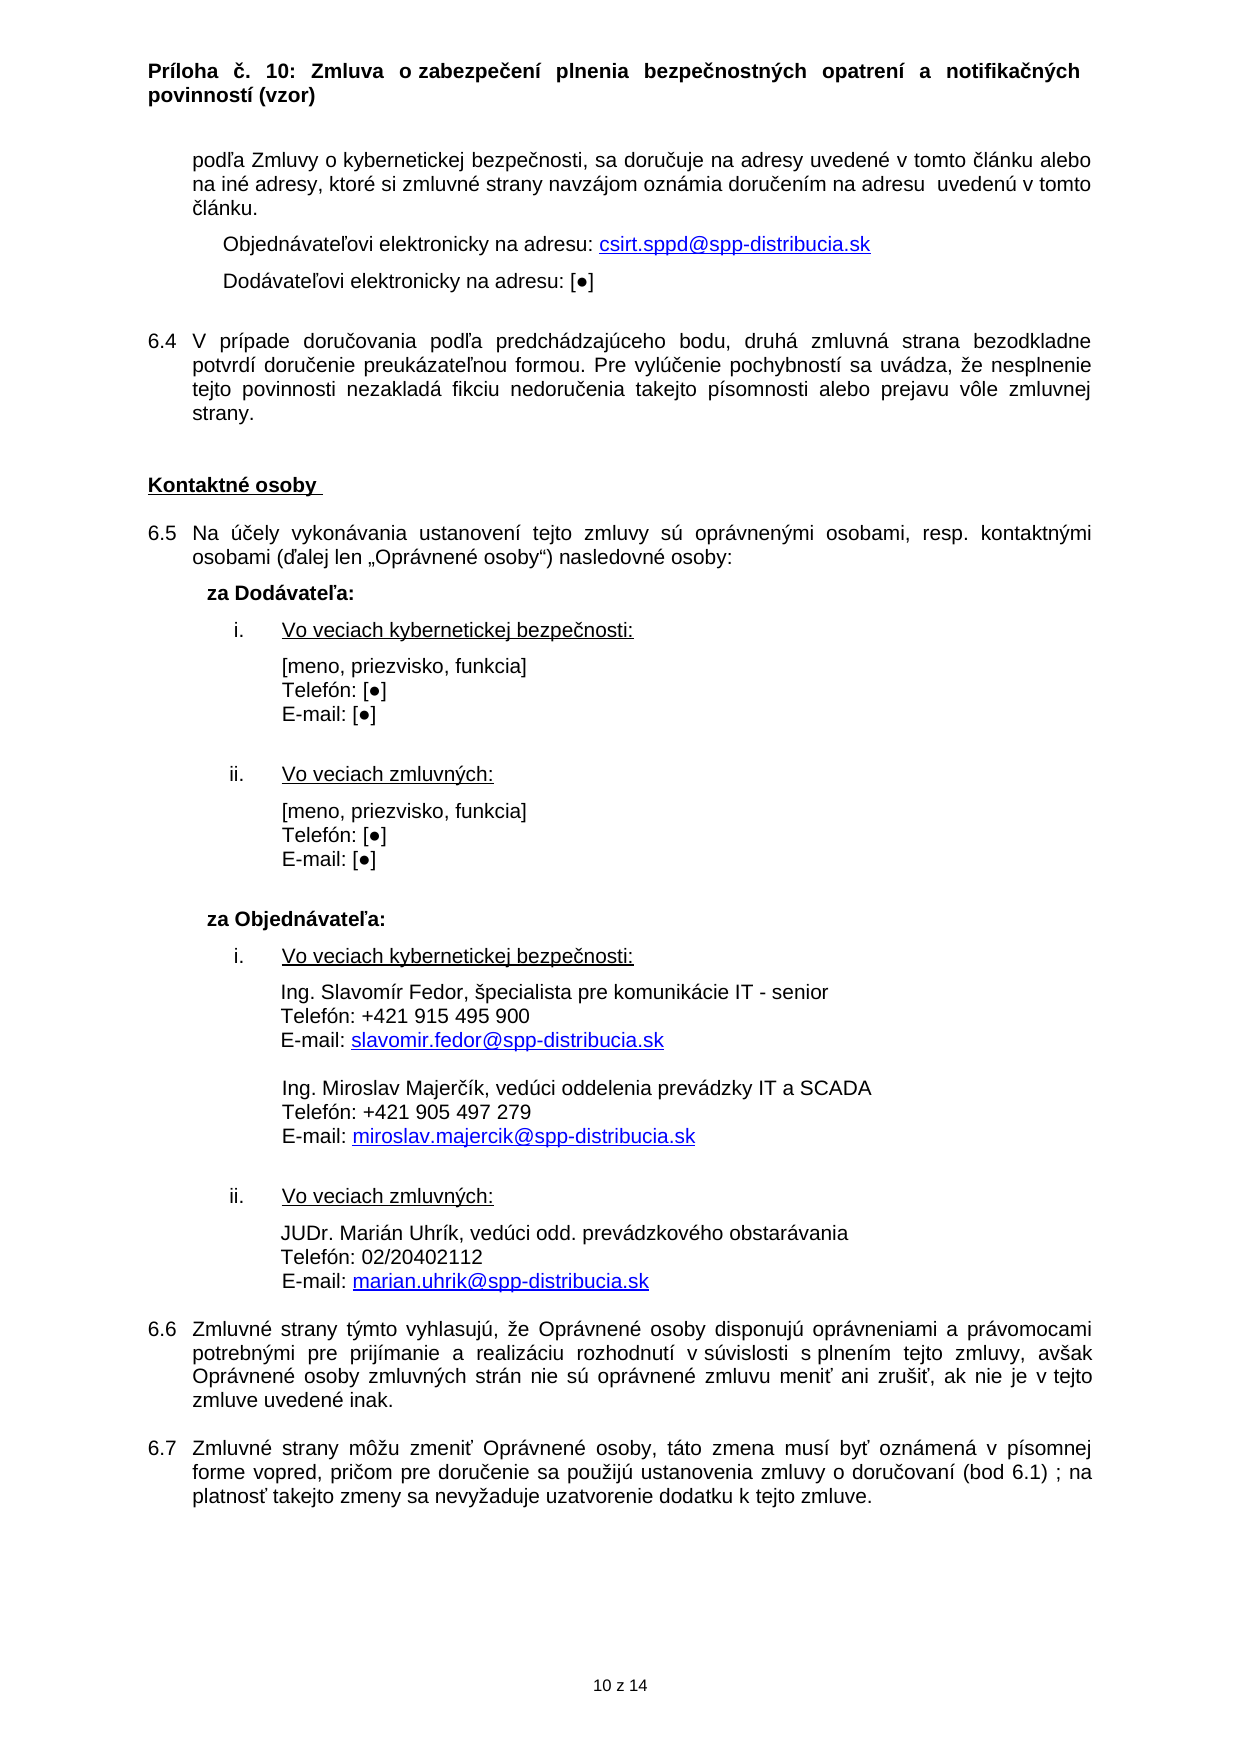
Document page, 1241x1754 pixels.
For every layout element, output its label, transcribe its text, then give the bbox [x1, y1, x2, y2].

text Telefón: +421 905 497 279 [282, 1100, 1081, 1124]
text [meno, priezvisko, funkcia] [282, 654, 1081, 678]
text za Dodávateľa: [207, 581, 1081, 605]
text E-mail: miroslav.majercik@spp-distribucia.sk [282, 1124, 1081, 1148]
text [meno, priezvisko, funkcia] [282, 799, 1081, 823]
list Vo veciach zmluvných: [244, 762, 1081, 786]
list Vo veciach zmluvných: [244, 1184, 1081, 1208]
list Vo veciach kybernetickej bezpečnosti: [244, 943, 1081, 967]
text Telefón: [●] [282, 678, 1081, 702]
text Ing. Slavomír Fedor, špecialista pre komunikácie IT - senior [221, 980, 1081, 1004]
list Zmluvné strany môžu zmeniť Oprávnené osoby, táto zmena musí byť oznámená v písomnej forme vopred, pričom pre doručenie sa použijú ustanovenia zmluvy o doručovaní (bod 6.1) ; na platnosť takejto zmeny sa nevyžaduje uzatvorenie dodatku k tejto zmluve. [148, 1436, 1093, 1508]
text Ing. Miroslav Majerčík, vedúci oddelenia prevádzky IT a SCADA [282, 1076, 1081, 1100]
list V prípade doručovania podľa predchádzajúceho bodu, druhá zmluvná strana bezodkladne potvrdí doručenie preukázateľnou formou. Pre vylúčenie pochybností sa uvádza, že nesplnenie tejto povinnosti nezakladá fikciu nedoručenia takejto písomnosti alebo prejavu vôle zmluvnej strany. [148, 329, 1093, 425]
text JUDr. Marián Uhrík, vedúci odd. prevádzkového obstarávania [221, 1221, 1081, 1244]
text E-mail: [●] [282, 847, 1081, 871]
text E-mail: [●] [282, 702, 1081, 726]
text za Objednávateľa: [148, 907, 1081, 931]
text Objednávateľovi elektronicky na adresu: csirt.sppd@spp-distribucia.sk [223, 232, 1081, 256]
text Telefón: 02/20402112 [221, 1244, 1081, 1268]
text Kontaktné osoby [148, 473, 1093, 497]
text Telefón: [●] [282, 823, 1081, 847]
list Na účely vykonávania ustanovení tejto zmluvy sú oprávnenými osobami, resp. kontaktnými osobami (ďalej len „Oprávnené osoby“) nasledovné osoby: [148, 521, 1093, 568]
text Telefón: +421 915 495 900 [221, 1004, 1081, 1028]
text E-mail: marian.uhrik@spp-distribucia.sk [282, 1268, 1081, 1292]
list Vo veciach kybernetickej bezpečnosti: [244, 617, 1081, 641]
text E-mail: slavomir.fedor@spp-distribucia.sk [221, 1028, 1081, 1052]
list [148, 148, 1093, 219]
text Dodávateľovi elektronicky na adresu: [●] [223, 268, 1081, 292]
list Zmluvné strany týmto vyhlasujú, že Oprávnené osoby disponujú oprávneniami a právomocami potrebnými pre prijímanie a realizáciu rozhodnutí v súvislosti s plnením tejto zmluvy, avšak Oprávnené osoby zmluvných strán nie sú oprávnené zmluvu meniť ani zrušiť, ak nie je v tejto zmluve uvedené inak. [148, 1316, 1093, 1412]
